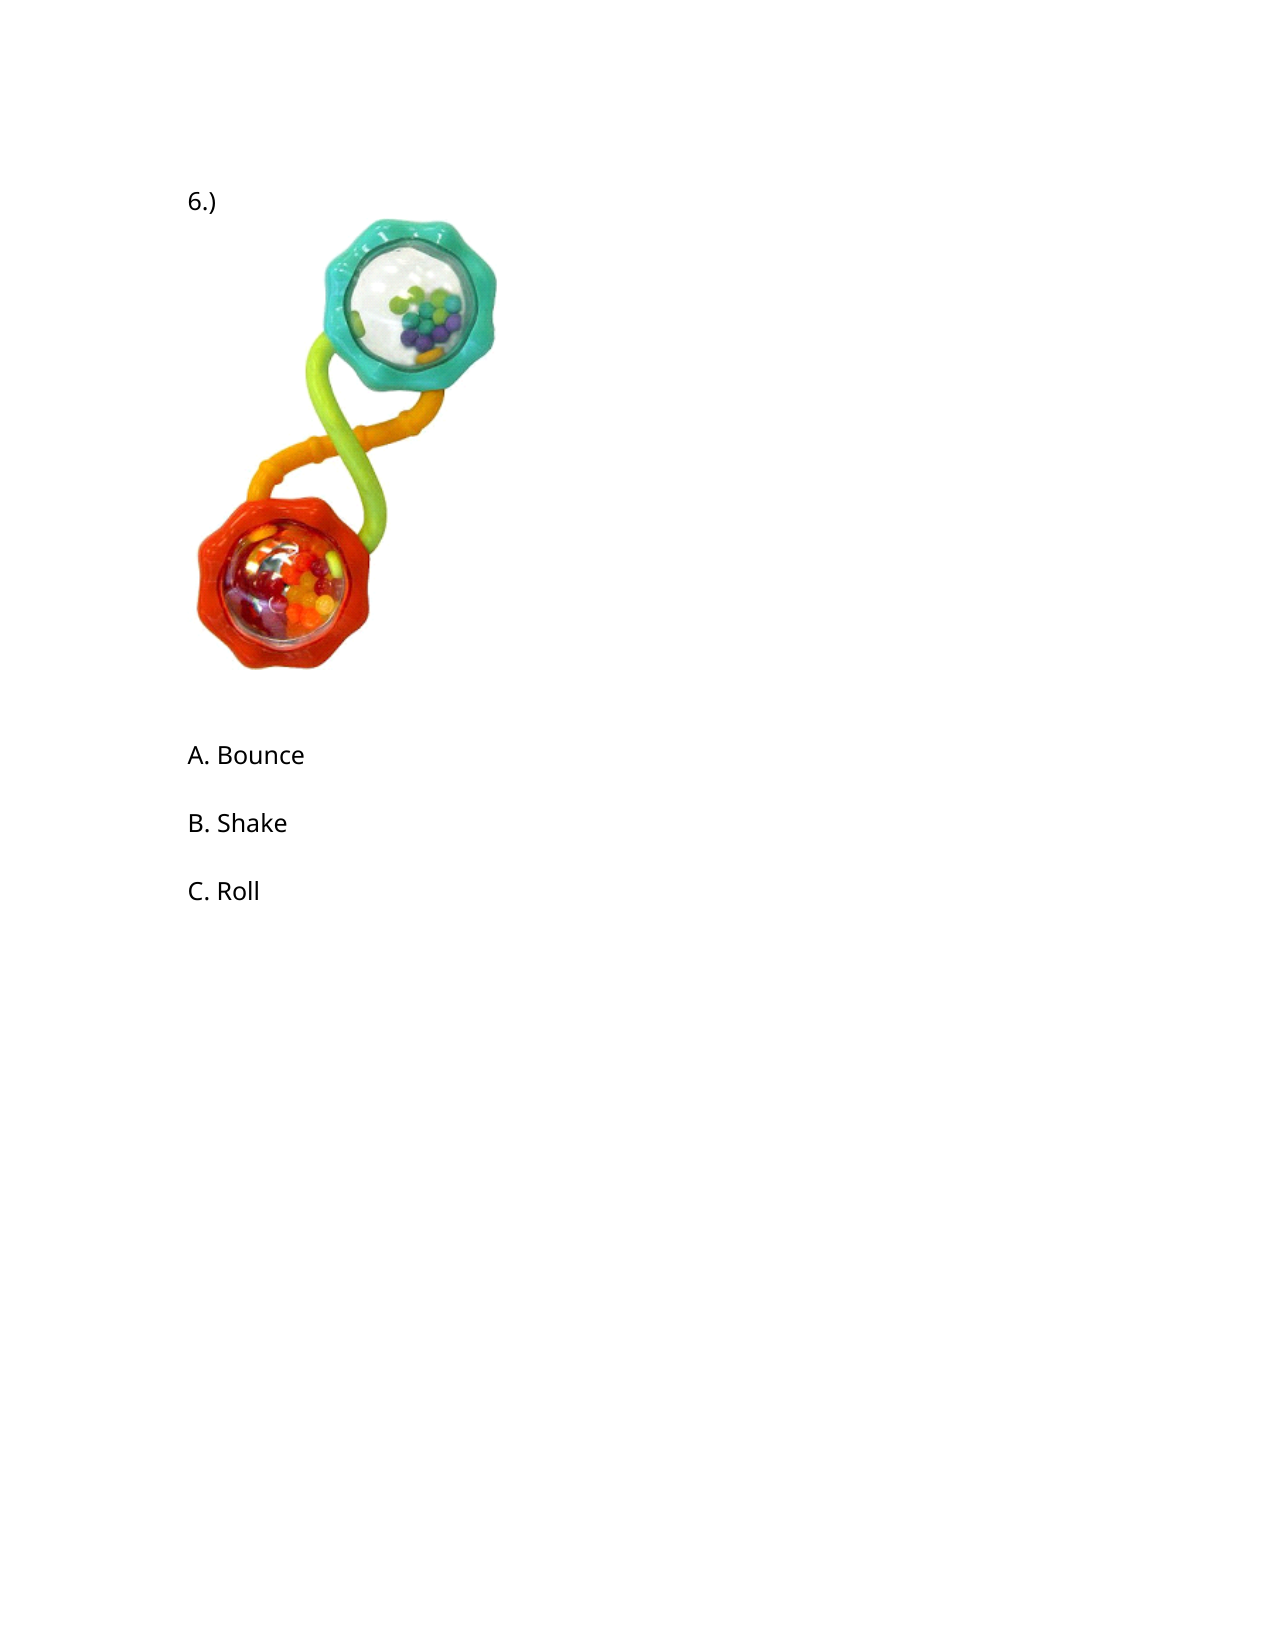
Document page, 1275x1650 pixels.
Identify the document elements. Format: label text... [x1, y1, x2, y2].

text A. Bounce [187, 737, 1087, 771]
picture [187, 218, 504, 670]
text B. Shake [187, 805, 1087, 839]
text C. Roll [187, 873, 1087, 908]
text 6.) [187, 184, 1087, 218]
